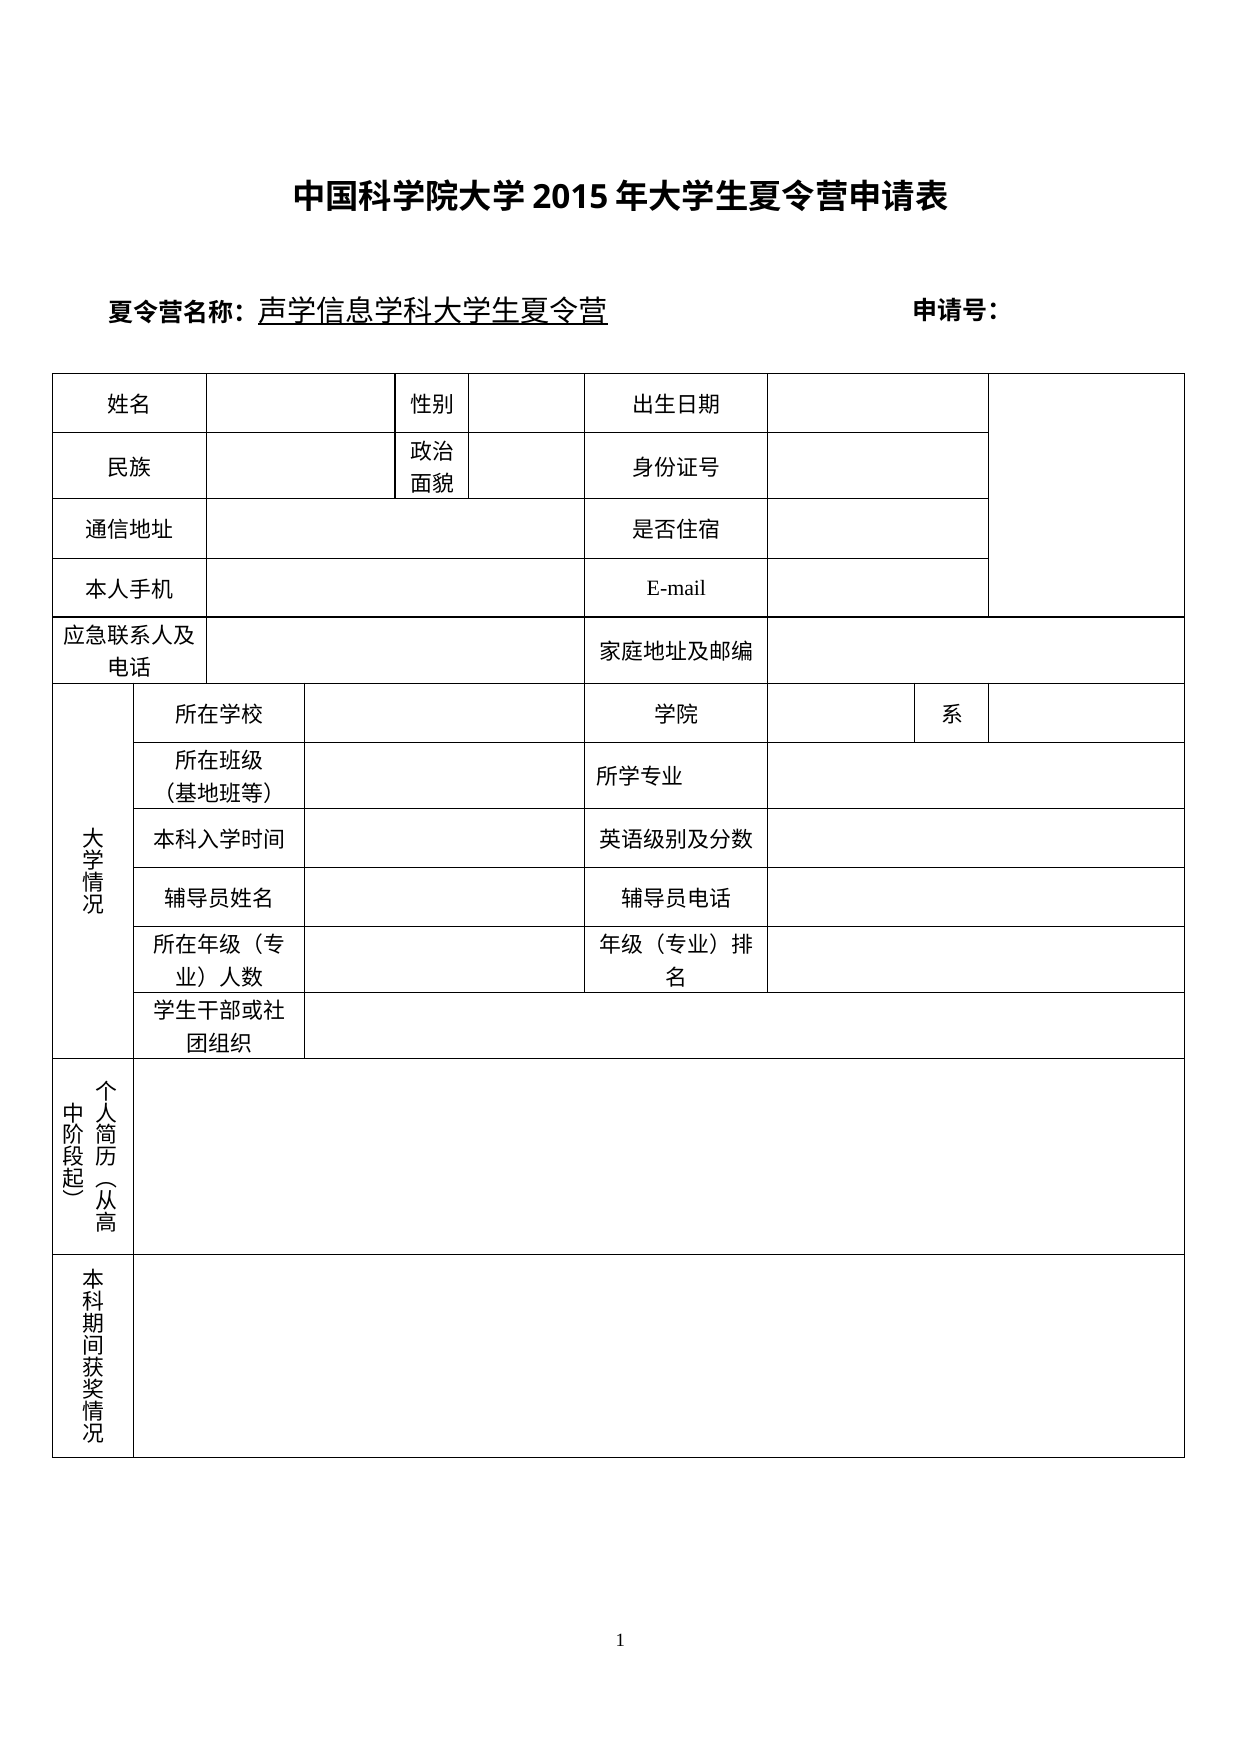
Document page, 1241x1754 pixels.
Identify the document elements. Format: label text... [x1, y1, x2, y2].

table_cell [469, 433, 584, 498]
table_cell [305, 809, 584, 867]
table_header 姓名 [53, 374, 206, 432]
table_cell 是否住宿 [585, 499, 767, 557]
table_cell [305, 868, 584, 926]
table_cell [305, 684, 584, 742]
table_cell [134, 1059, 1184, 1254]
table_cell 学院 [585, 684, 767, 742]
text 中国科学院大学2015年大学生夏令营申请表 [118, 162, 1122, 227]
table_cell [207, 499, 584, 557]
table_cell 本科入学时间 [134, 809, 304, 867]
table_cell [768, 868, 1184, 926]
table_cell 通信地址 [53, 499, 206, 557]
table_cell [768, 618, 1184, 682]
table_cell [305, 927, 584, 992]
table_header 夏令营名称：声学信息学科大学生夏令营 [59, 227, 901, 373]
table_cell 系 [915, 684, 988, 742]
table_cell 英语级别及分数 [585, 809, 767, 867]
table_cell [134, 1255, 1184, 1457]
table_cell [207, 559, 584, 616]
table_cell 本科期间获奖情况 [53, 1255, 133, 1457]
table_cell 学生干部或社团组织 [134, 993, 304, 1058]
table_cell [207, 618, 584, 682]
table_cell [768, 927, 1184, 992]
table_cell 身份证号 [585, 433, 767, 498]
table_cell 大学情况 [53, 684, 133, 1058]
table_cell 政治面貌 [396, 433, 468, 498]
table_cell [768, 743, 1184, 808]
table_cell [305, 743, 584, 808]
table_header [207, 374, 394, 432]
table_header [469, 374, 584, 432]
table_cell 所学专业 [585, 743, 767, 808]
table_cell 所在学校 [134, 684, 304, 742]
table_cell 年级（专业）排名 [585, 927, 767, 992]
table_cell [768, 684, 914, 742]
table_cell 辅导员姓名 [134, 868, 304, 926]
table_cell 家庭地址及邮编 [585, 618, 767, 682]
table_cell 所在班级 （基地班等） [134, 743, 304, 808]
table_cell 本人手机 [53, 559, 206, 616]
table_cell [207, 433, 394, 498]
table_cell 应急联系人及电话 [53, 618, 206, 682]
table_cell [768, 433, 988, 498]
table_header 性别 [396, 374, 468, 432]
table_cell 辅导员电话 [585, 868, 767, 926]
table_cell [989, 684, 1184, 742]
table_cell [305, 993, 1184, 1058]
table_cell [768, 559, 988, 616]
table_header [989, 374, 1184, 616]
table_cell 所在年级（专业）人数 [134, 927, 304, 992]
table_cell [768, 809, 1184, 867]
table_cell [768, 499, 988, 557]
table_header 出生日期 [585, 374, 767, 432]
table_header [768, 374, 988, 432]
table_cell 个人简历（从高中阶段起） [53, 1059, 133, 1254]
table_header 申请号： [901, 227, 1167, 373]
table_cell 民族 [53, 433, 206, 498]
table_cell E-mail [585, 559, 767, 616]
